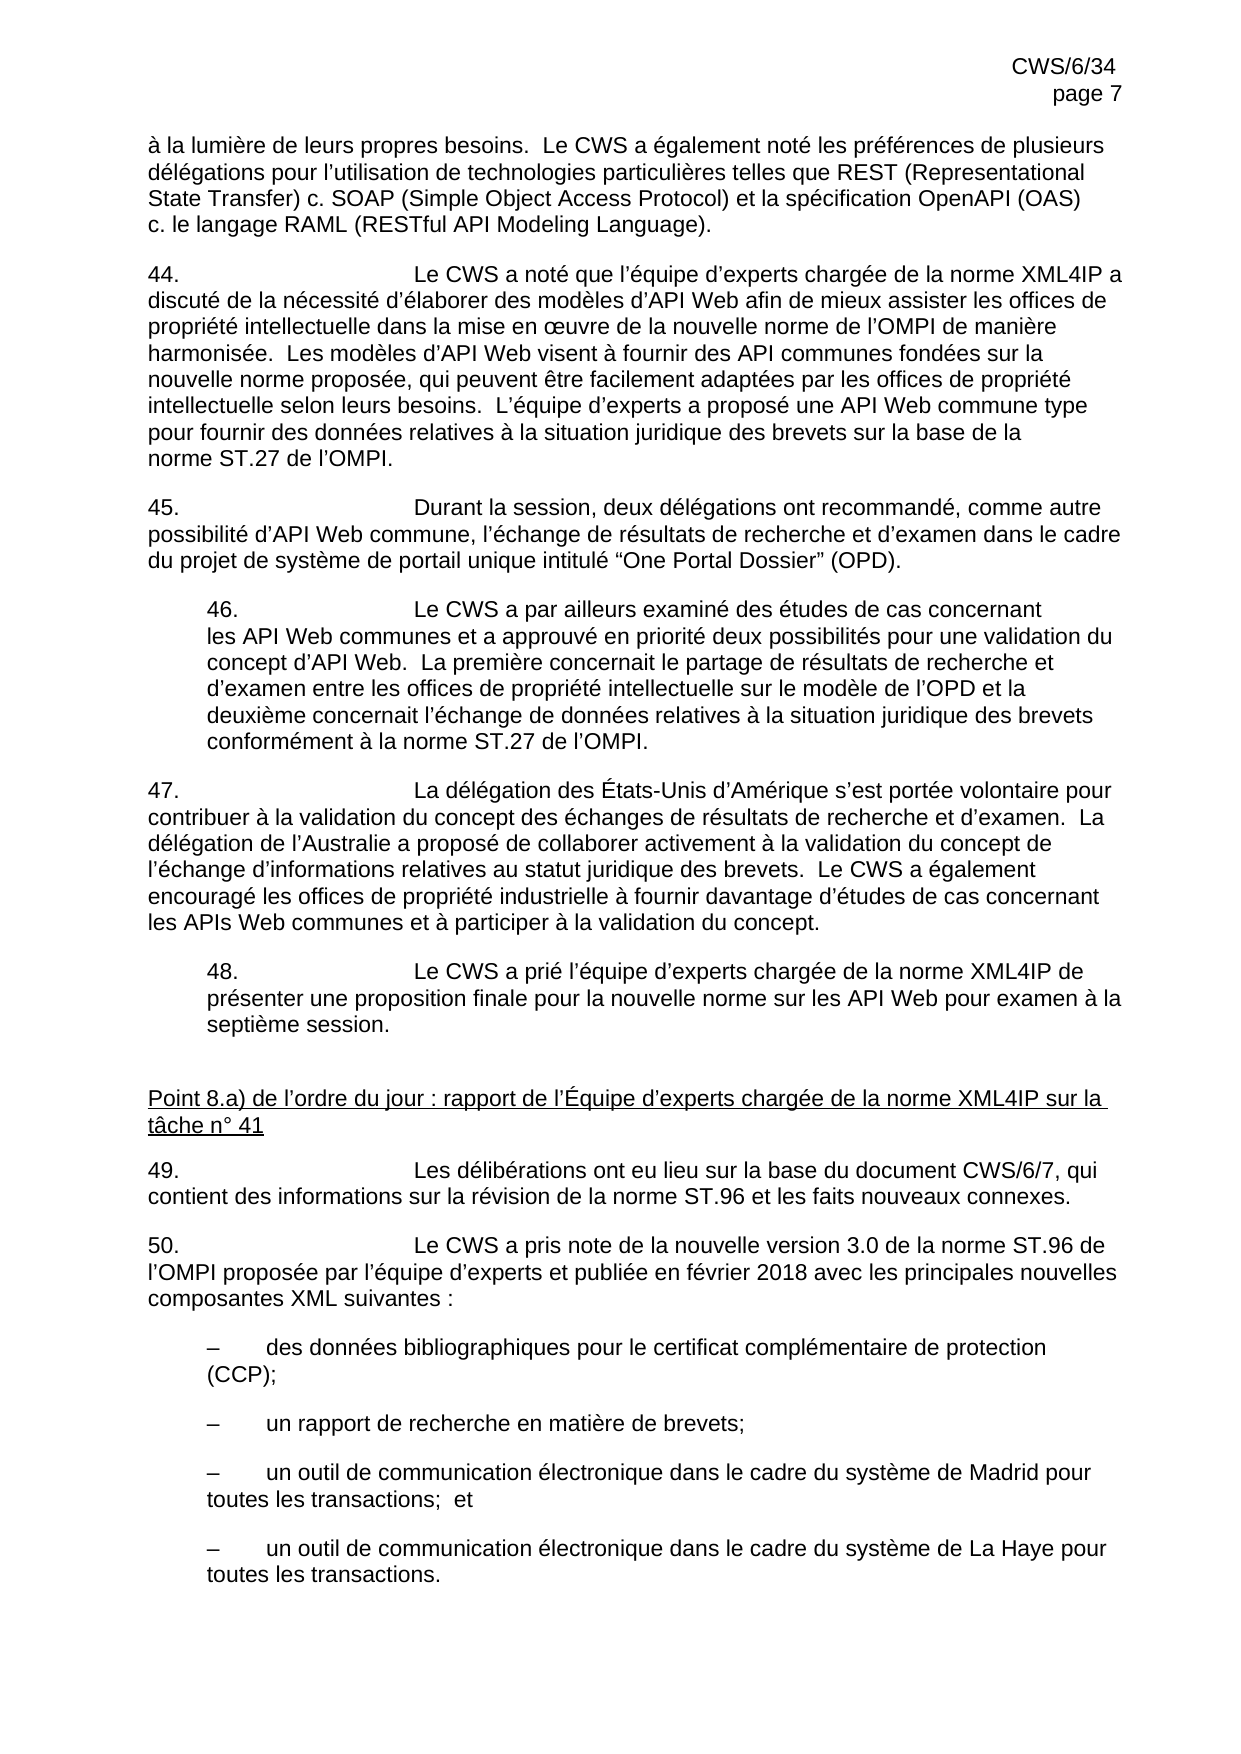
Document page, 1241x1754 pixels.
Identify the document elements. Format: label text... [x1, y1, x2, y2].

text Les délibérations ont eu lieu sur la base du document CWS/6/7, qui contient des informations sur la révision de la norme ST.96 et les faits nouveaux connexes. [148, 1157, 1122, 1209]
list un outil de communication électronique dans le cadre du système de Madrid pour toutes les transactions; et [207, 1459, 1122, 1512]
list des données bibliographiques pour le certificat complémentaire de protection (CCP); [207, 1334, 1122, 1387]
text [148, 132, 1122, 238]
text Le CWS a prié l’équipe d’experts chargée de la norme XML4IP de présenter une proposition finale pour la nouvelle norme sur les API Web pour examen à la septième session. [207, 958, 1122, 1037]
list un outil de communication électronique dans le cadre du système de La Haye pour toutes les transactions. [207, 1535, 1122, 1588]
text Le CWS a par ailleurs examiné des études de cas concernant les API Web communes et a approuvé en priorité deux possibilités pour une validation du concept d’API Web. La première concernait le partage de résultats de recherche et d’examen entre les offices de propriété intellectuelle sur le modèle de l’OPD et la deuxième concernait l’échange de données relatives à la situation juridique des brevets conformément à la norme ST.27 de l’OMPI. [207, 596, 1122, 754]
text Durant la session, deux délégations ont recommandé, comme autre possibilité d’API Web commune, l’échange de résultats de recherche et d’examen dans le cadre du projet de système de portail unique intitulé “One Portal Dossier” (OPD). [148, 494, 1122, 573]
list un rapport de recherche en matière de brevets; [207, 1410, 1122, 1436]
text La délégation des États-Unis d’Amérique s’est portée volontaire pour contribuer à la validation du concept des échanges de résultats de recherche et d’examen. La délégation de l’Australie a proposé de collaborer activement à la validation du concept de l’échange d’informations relatives au statut juridique des brevets. Le CWS a également encouragé les offices de propriété industrielle à fournir davantage d’études de cas concernant les APIs Web communes et à participer à la validation du concept. [148, 777, 1122, 935]
text Le CWS a noté que l’équipe d’experts chargée de la norme XML4IP a discuté de la nécessité d’élaborer des modèles d’API Web afin de mieux assister les offices de propriété intellectuelle dans la mise en œuvre de la nouvelle norme de l’OMPI de manière harmonisée. Les modèles d’API Web visent à fournir des API communes fondées sur la nouvelle norme proposée, qui peuvent être facilement adaptées par les offices de propriété intellectuelle selon leurs besoins. L’équipe d’experts a proposé une API Web commune type pour fournir des données relatives à la situation juridique des brevets sur la base de la norme ST.27 de l’OMPI. [148, 261, 1122, 471]
subtitle Point 8.a) de l’ordre du jour : rapport de l’Équipe d’experts chargée de la norme XML4IP sur la tâche n° 41 [148, 1085, 1122, 1138]
text Le CWS a pris note de la nouvelle version 3.0 de la norme ST.96 de l’OMPI proposée par l’équipe d’experts et publiée en février 2018 avec les principales nouvelles composantes XML suivantes : [148, 1232, 1122, 1311]
